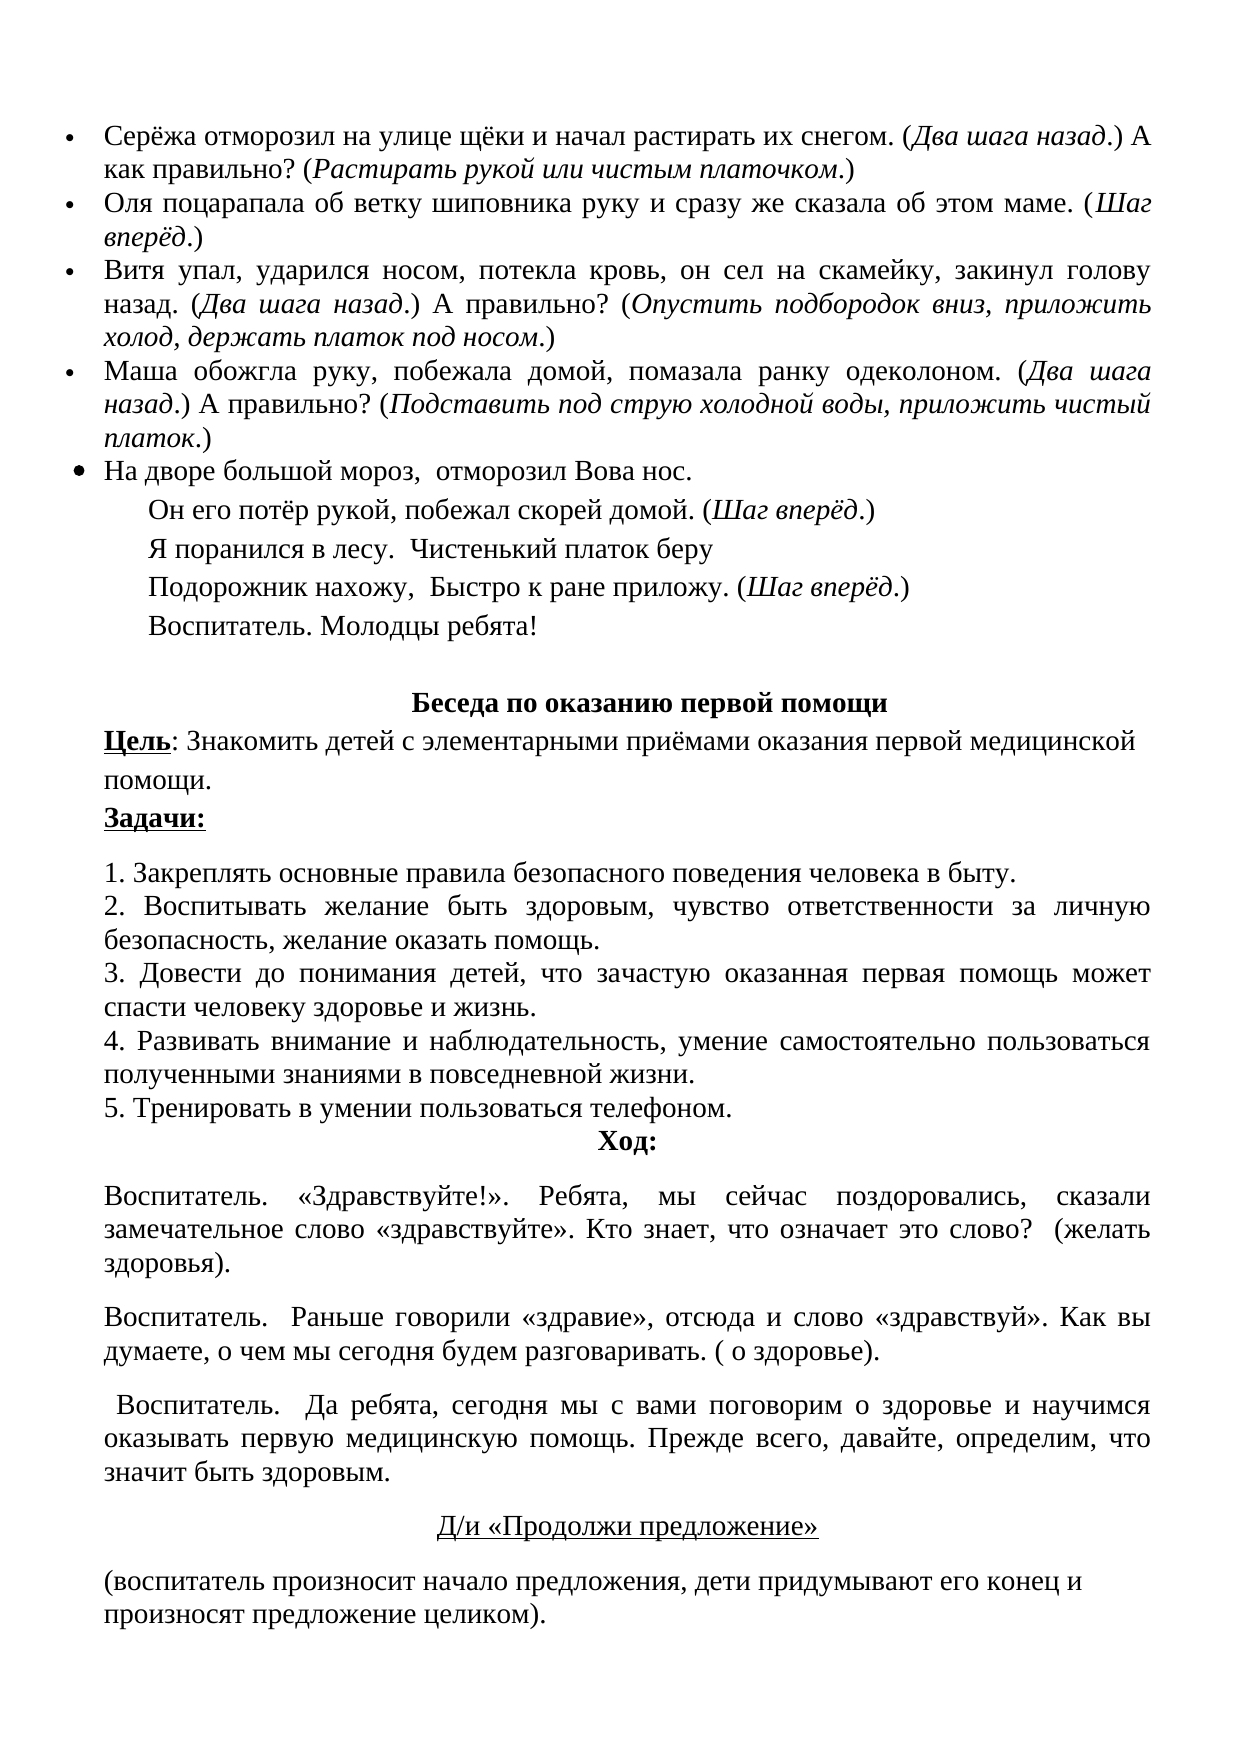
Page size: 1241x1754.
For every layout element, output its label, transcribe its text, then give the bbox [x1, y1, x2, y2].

text Воспитатель. Да ребята, сегодня мы с вами поговорим о здоровье и научимся оказывать первую медицинскую помощь. Прежде всего, давайте, определим, что значит быть здоровым. [103, 1387, 1152, 1488]
text Воспитатель. Раньше говорили «здравие», отсюда и слово «здравствуй». Как вы думаете, о чем мы сегодня будем разговаривать. ( о здоровье). [103, 1299, 1152, 1366]
list Беседа по оказанию первой помощи [148, 685, 1152, 718]
list Витя упал, ударился носом, потекла кровь, он сел на скамейку, закинул голову назад. (Два шага назад.) А правильно? (Опустить подбородок вниз, приложить холод, держать платок под носом.) [66, 252, 1152, 353]
text Ход: [103, 1123, 1152, 1157]
list Оля поцарапала об ветку шиповника руку и сразу же сказала об этом маме. (Шаг вперёд.) [66, 185, 1152, 252]
text 2. Воспитывать желание быть здоровым, чувство ответственности за личную безопасность, желание оказать помощь. [103, 888, 1152, 956]
text 3. Довести до понимания детей, что зачастую оказанная первая помощь может спасти человеку здоровье и жизнь. [103, 956, 1152, 1023]
text 1. Закреплять основные правила безопасного поведения человека в быту. [103, 855, 1152, 888]
list Серёжа отморозил на улице щёки и начал растирать их снегом. (Два шага назад.) А как правильно? (Растирать рукой или чистым платочком.) [66, 118, 1152, 185]
text Задачи: [103, 801, 1152, 834]
text Воспитатель. «Здравствуйте!». Ребята, мы сейчас поздоровались, сказали замечательное слово «здравствуйте». Кто знает, что означает это слово? (желать здоровья). [103, 1178, 1152, 1278]
text 4. Развивать внимание и наблюдательность, умение самостоятельно пользоваться полученными знаниями в повседневной жизни. [103, 1023, 1152, 1090]
text Д/и «Продолжи предложение» [103, 1508, 1152, 1542]
list На дворе большой мороз, отморозил Вова нос. Он его потёр рукой, побежал скорей домой. (Шаг вперёд.) Я поранился в лесу. Чистенький платок беру Подорожник нахожу, Быстро к ране приложу. (Шаг вперёд.) Воспитатель. Молодцы ребята! [74, 453, 1152, 641]
text 5. Тренировать в умении пользоваться телефоном. [103, 1090, 1152, 1123]
list Маша обожгла руку, побежала домой, помазала ранку одеколоном. (Два шага назад.) А правильно? (Подставить под струю холодной воды, приложить чистый платок.) [66, 353, 1152, 453]
text (воспитатель произносит начало предложения, дети придумывают его конец и произносят предложение целиком). [103, 1563, 1152, 1630]
text Цель: Знакомить детей с элементарными приёмами оказания первой медицинской помощи. [103, 723, 1152, 796]
